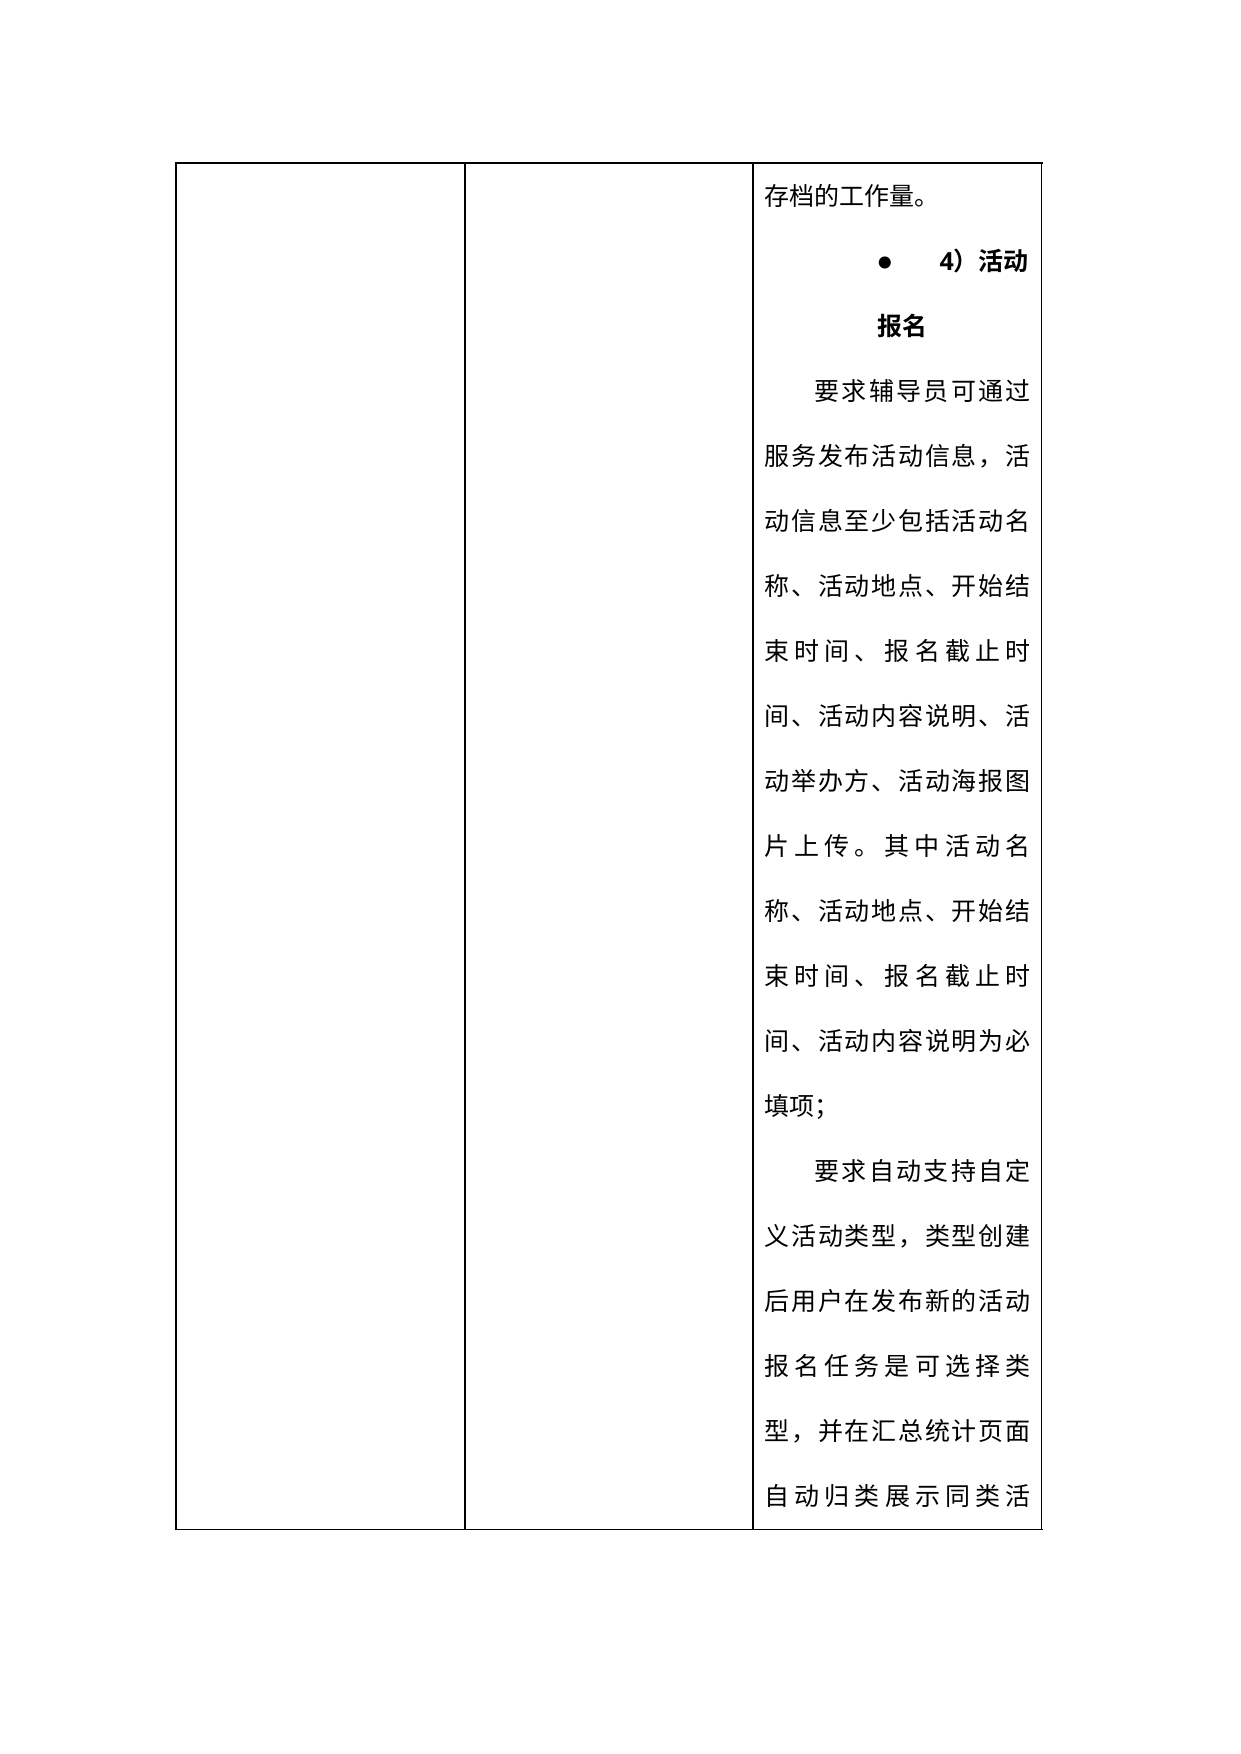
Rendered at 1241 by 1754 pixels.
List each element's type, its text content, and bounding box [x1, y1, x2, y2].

table_cell 4 [177, 164, 464, 1528]
table_cell [466, 164, 752, 1528]
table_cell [754, 164, 1041, 1528]
